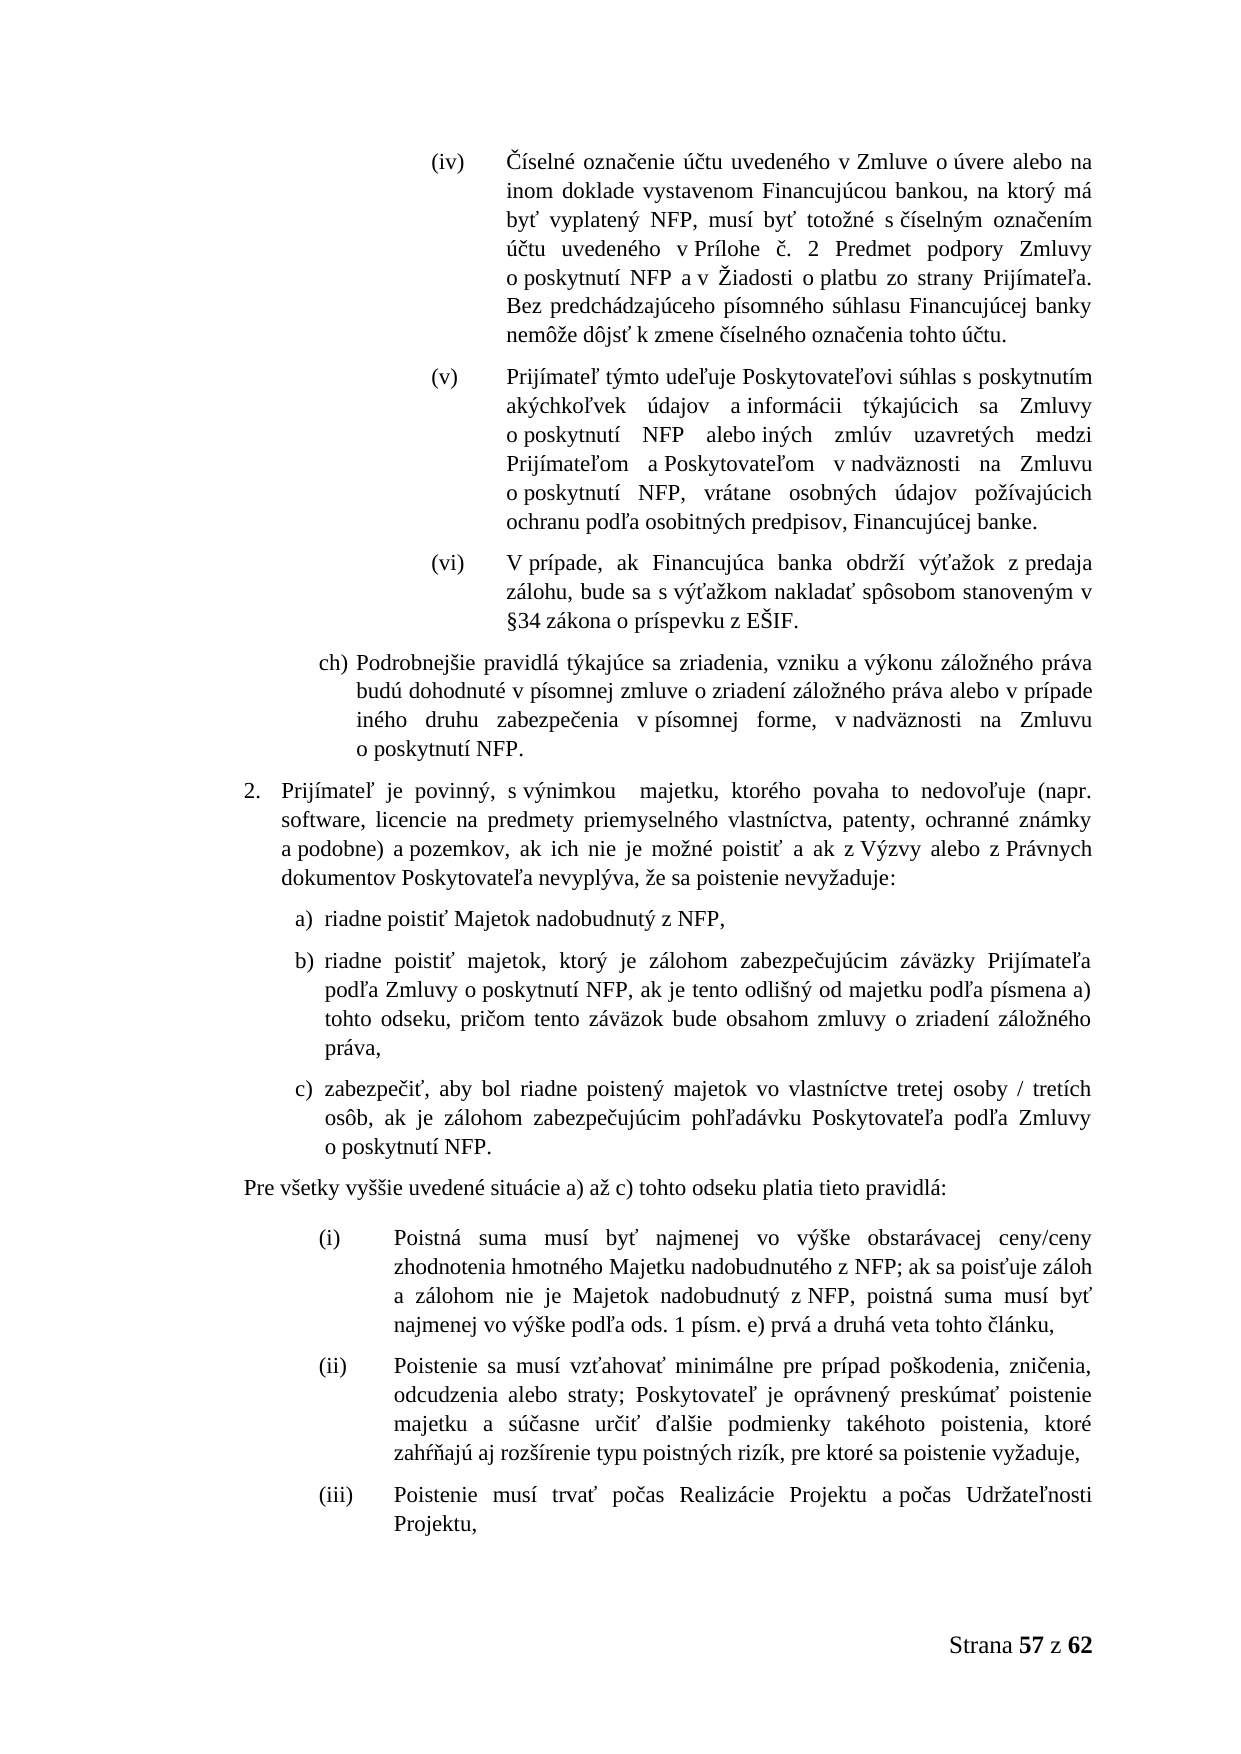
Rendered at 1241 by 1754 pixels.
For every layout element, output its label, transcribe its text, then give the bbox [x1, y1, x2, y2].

list riadne poistiť majetok, ktorý je zálohom zabezpečujúcim záväzky Prijímateľa podľa Zmluvy o poskytnutí NFP, ak je tento odlišný od majetku podľa písmena a) tohto odseku, pričom tento záväzok bude obsahom zmluvy o zriadení záložného práva, [295, 947, 1092, 1060]
list Poistná suma musí byť najmenej vo výške obstarávacej ceny/ceny zhodnotenia hmotného Majetku nadobudnutého z NFP; ak sa poisťuje záloh a zálohom nie je Majetok nadobudnutý z NFP, poistná suma musí byť najmenej vo výške podľa ods. 1 písm. e) prvá a druhá veta tohto článku, [319, 1224, 1092, 1337]
list zabezpečiť, aby bol riadne poistený majetok vo vlastníctve tretej osoby / tretích osôb, ak je zálohom zabezpečujúcim pohľadávku Poskytovateľa podľa Zmluvy o poskytnutí NFP. [295, 1075, 1092, 1159]
list Poistenie sa musí vzťahovať minimálne pre prípad poškodenia, zničenia, odcudzenia alebo straty; Poskytovateľ je oprávnený preskúmať poistenie majetku a súčasne určiť ďalšie podmienky takéhoto poistenia, ktoré zahŕňajú aj rozšírenie typu poistných rizík, pre ktoré sa poistenie vyžaduje, [319, 1352, 1092, 1466]
text ch) Podrobnejšie pravidlá týkajúce sa zriadenia, vzniku a výkonu záložného práva budú dohodnuté v písomnej zmluve o zriadení záložného práva alebo v prípade iného druhu zabezpečenia v písomnej forme, v nadväznosti na Zmluvu o poskytnutí NFP. [319, 648, 1092, 762]
list V prípade, ak Financujúca banka obdrží výťažok z predaja zálohu, bude sa s výťažkom nakladať spôsobom stanoveným v §34 zákona o príspevku z EŠIF. [431, 549, 1092, 633]
list riadne poistiť Majetok nadobudnutý z NFP, [295, 905, 1092, 932]
text Pre všetky vyššie uvedené situácie a) až c) tohto odseku platia tieto pravidlá: [244, 1174, 1092, 1201]
list Prijímateľ je povinný, s výnimkou majetku, ktorého povaha to nedovoľuje (napr. software, licencie na predmety priemyselného vlastníctva, patenty, ochranné známky a podobne) a pozemkov, ak ich nie je možné poistiť a ak z Výzvy alebo z Právnych dokumentov Poskytovateľa nevyplýva, že sa poistenie nevyžaduje: [244, 777, 1092, 890]
list Prijímateľ týmto udeľuje Poskytovateľovi súhlas s poskytnutím akýchkoľvek údajov a informácii týkajúcich sa Zmluvy o poskytnutí NFP alebo iných zmlúv uzavretých medzi Prijímateľom a Poskytovateľom v nadväznosti na Zmluvu o poskytnutí NFP, vrátane osobných údajov požívajúcich ochranu podľa osobitných predpisov, Financujúcej banke. [431, 363, 1092, 534]
list Číselné označenie účtu uvedeného v Zmluve o úvere alebo na inom doklade vystavenom Financujúcou bankou, na ktorý má byť vyplatený NFP, musí byť totožné s číselným označením účtu uvedeného v Prílohe č. 2 Predmet podpory Zmluvy o poskytnutí NFP a v Žiadosti o platbu zo strany Prijímateľa. Bez predchádzajúceho písomného súhlasu Financujúcej banky nemôže dôjsť k zmene číselného označenia tohto účtu. [431, 148, 1092, 348]
list Poistenie musí trvať počas Realizácie Projektu a počas Udržateľnosti Projektu, [319, 1481, 1092, 1536]
